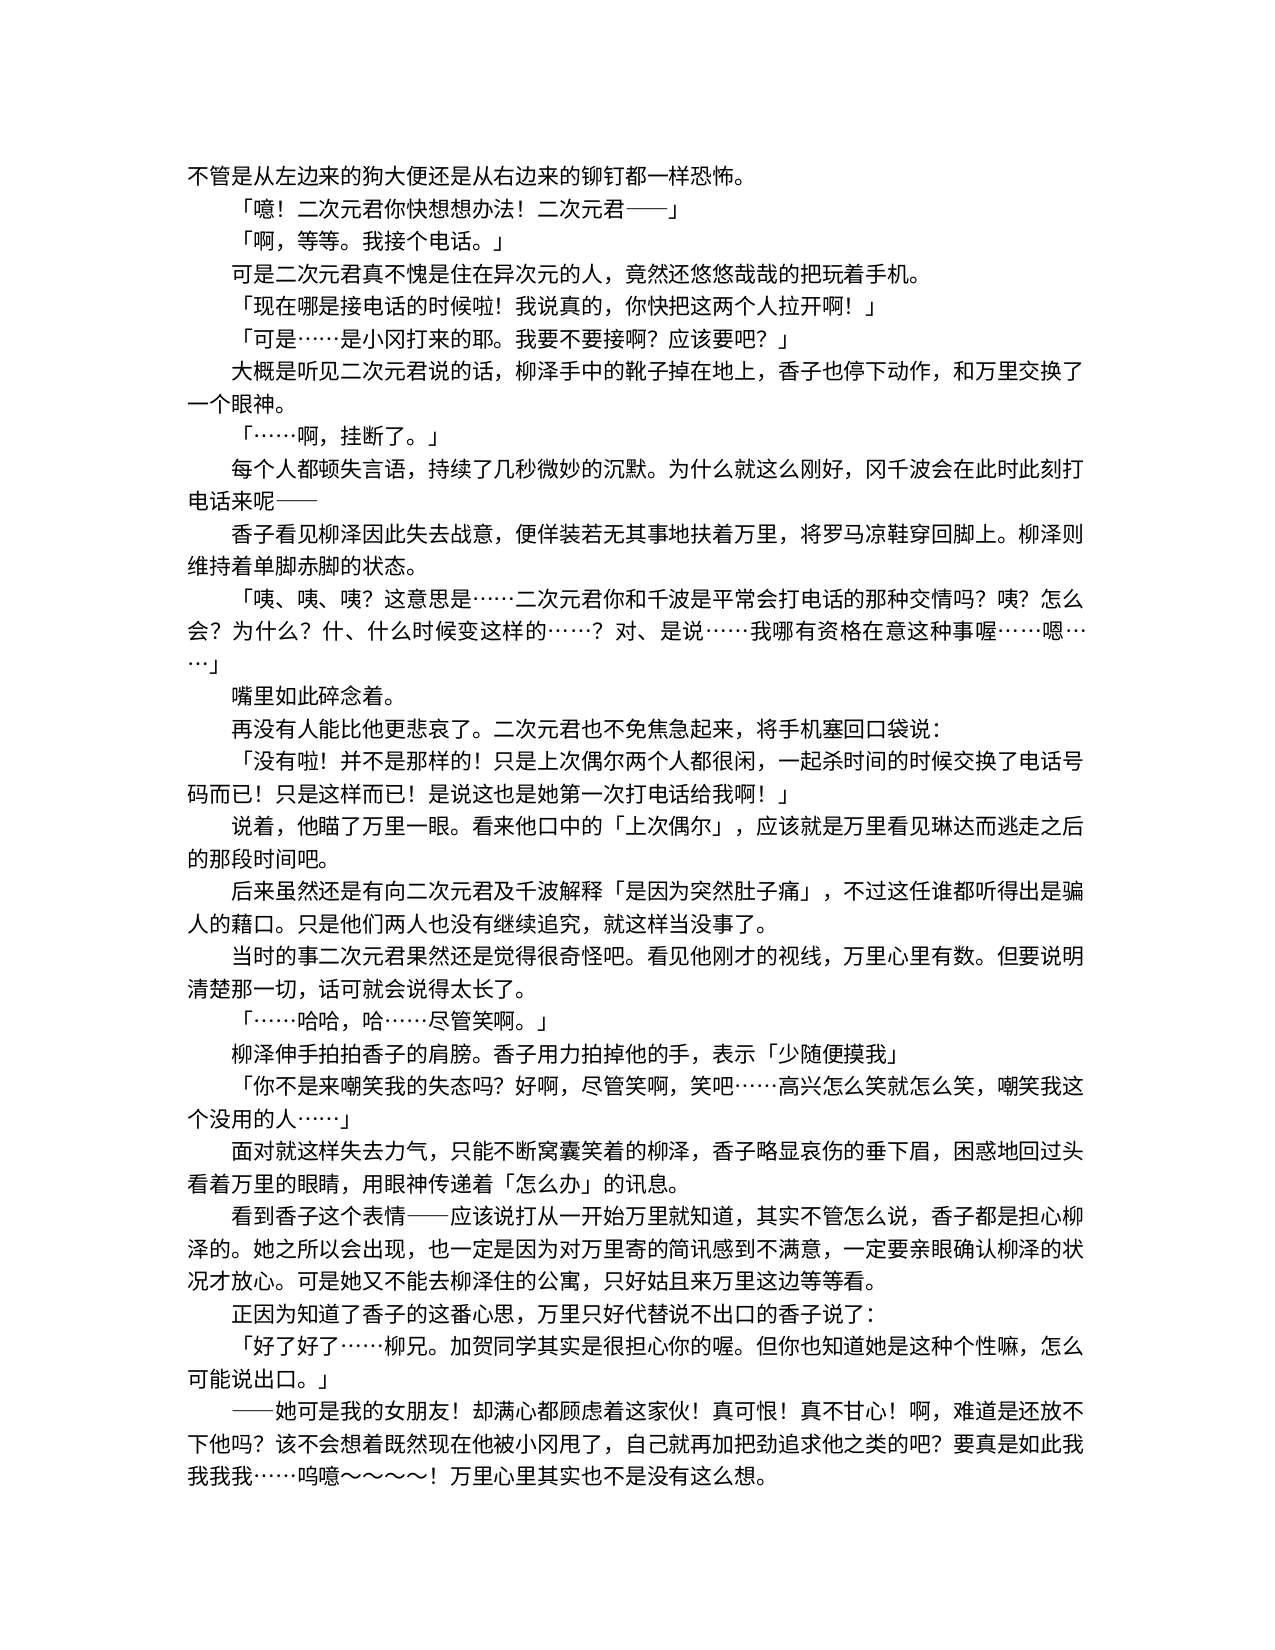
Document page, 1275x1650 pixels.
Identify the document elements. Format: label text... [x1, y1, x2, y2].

text 「没有啦！并不是那样的！只是上次偶尔两个人都很闲，一起杀时间的时候交换了电话号码而已！只是这样而已！是说这也是她第一次打电话给我啊！」 [187, 744, 1087, 809]
text 后来虽然还是有向二次元君及千波解释「是因为突然肚子痛」，不过这任谁都听得出是骗人的藉口。只是他们两人也没有继续追究，就这样当没事了。 [187, 874, 1087, 939]
text 面对就这样失去力气，只能不断窝囊笑着的柳泽，香子略显哀伤的垂下眉，困惑地回过头看着万里的眼睛，用眼神传递着「怎么办」的讯息。 [187, 1134, 1087, 1199]
text 当时的事二次元君果然还是觉得很奇怪吧。看见他刚才的视线，万里心里有数。但要说明清楚那一切，话可就会说得太长了。 [187, 939, 1087, 1004]
text 每个人都顿失言语，持续了几秒微妙的沉默。为什么就这么刚好，冈千波会在此时此刻打电话来呢—— [187, 451, 1087, 516]
text 「……啊，挂断了。」 [187, 419, 1087, 451]
text 嘴里如此碎念着。 [187, 679, 1087, 711]
text 大概是听见二次元君说的话，柳泽手中的靴子掉在地上，香子也停下动作，和万里交换了一个眼神。 [187, 354, 1087, 419]
text 正因为知道了香子的这番心思，万里只好代替说不出口的香子说了： [187, 1296, 1087, 1329]
text 看到香子这个表情——应该说打从一开始万里就知道，其实不管怎么说，香子都是担心柳泽的。她之所以会出现，也一定是因为对万里寄的简讯感到不满意，一定要亲眼确认柳泽的状况才放心。可是她又不能去柳泽住的公寓，只好姑且来万里这边等等看。 [187, 1199, 1087, 1296]
text 说着，他瞄了万里一眼。看来他口中的「上次偶尔」，应该就是万里看见琳达而逃走之后的那段时间吧。 [187, 809, 1087, 874]
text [187, 159, 1087, 191]
text 「现在哪是接电话的时候啦！我说真的，你快把这两个人拉开啊！」 [187, 289, 1087, 321]
text 「咦、咦、咦？这意思是……二次元君你和千波是平常会打电话的那种交情吗？咦？怎么会？为什么？什、什么时候变这样的……？对、是说……我哪有资格在意这种事喔……嗯……」 [187, 581, 1087, 679]
text 柳泽伸手拍拍香子的肩膀。香子用力拍掉他的手，表示「少随便摸我」 [187, 1036, 1087, 1069]
text 香子看见柳泽因此失去战意，便佯装若无其事地扶着万里，将罗马凉鞋穿回脚上。柳泽则维持着单脚赤脚的状态。 [187, 516, 1087, 581]
text 「好了好了……柳兄。加贺同学其实是很担心你的喔。但你也知道她是这种个性嘛，怎么可能说出口。」 [187, 1329, 1087, 1394]
text 再没有人能比他更悲哀了。二次元君也不免焦急起来，将手机塞回口袋说： [187, 711, 1087, 744]
text 「你不是来嘲笑我的失态吗？好啊，尽管笑啊，笑吧……高兴怎么笑就怎么笑，嘲笑我这个没用的人……」 [187, 1069, 1087, 1134]
text 「啊，等等。我接个电话。」 [187, 224, 1087, 256]
text 「……哈哈，哈……尽管笑啊。」 [187, 1004, 1087, 1036]
text 可是二次元君真不愧是住在异次元的人，竟然还悠悠哉哉的把玩着手机。 [187, 256, 1087, 289]
text ——她可是我的女朋友！却满心都顾虑着这家伙！真可恨！真不甘心！啊，难道是还放不下他吗？该不会想着既然现在他被小冈甩了，自己就再加把劲追求他之类的吧？要真是如此我我我我……呜噫～～～～！万里心里其实也不是没有这么想。 [187, 1394, 1087, 1491]
text 「可是……是小冈打来的耶。我要不要接啊？应该要吧？」 [187, 321, 1087, 354]
text 「噫！二次元君你快想想办法！二次元君——」 [187, 191, 1087, 224]
